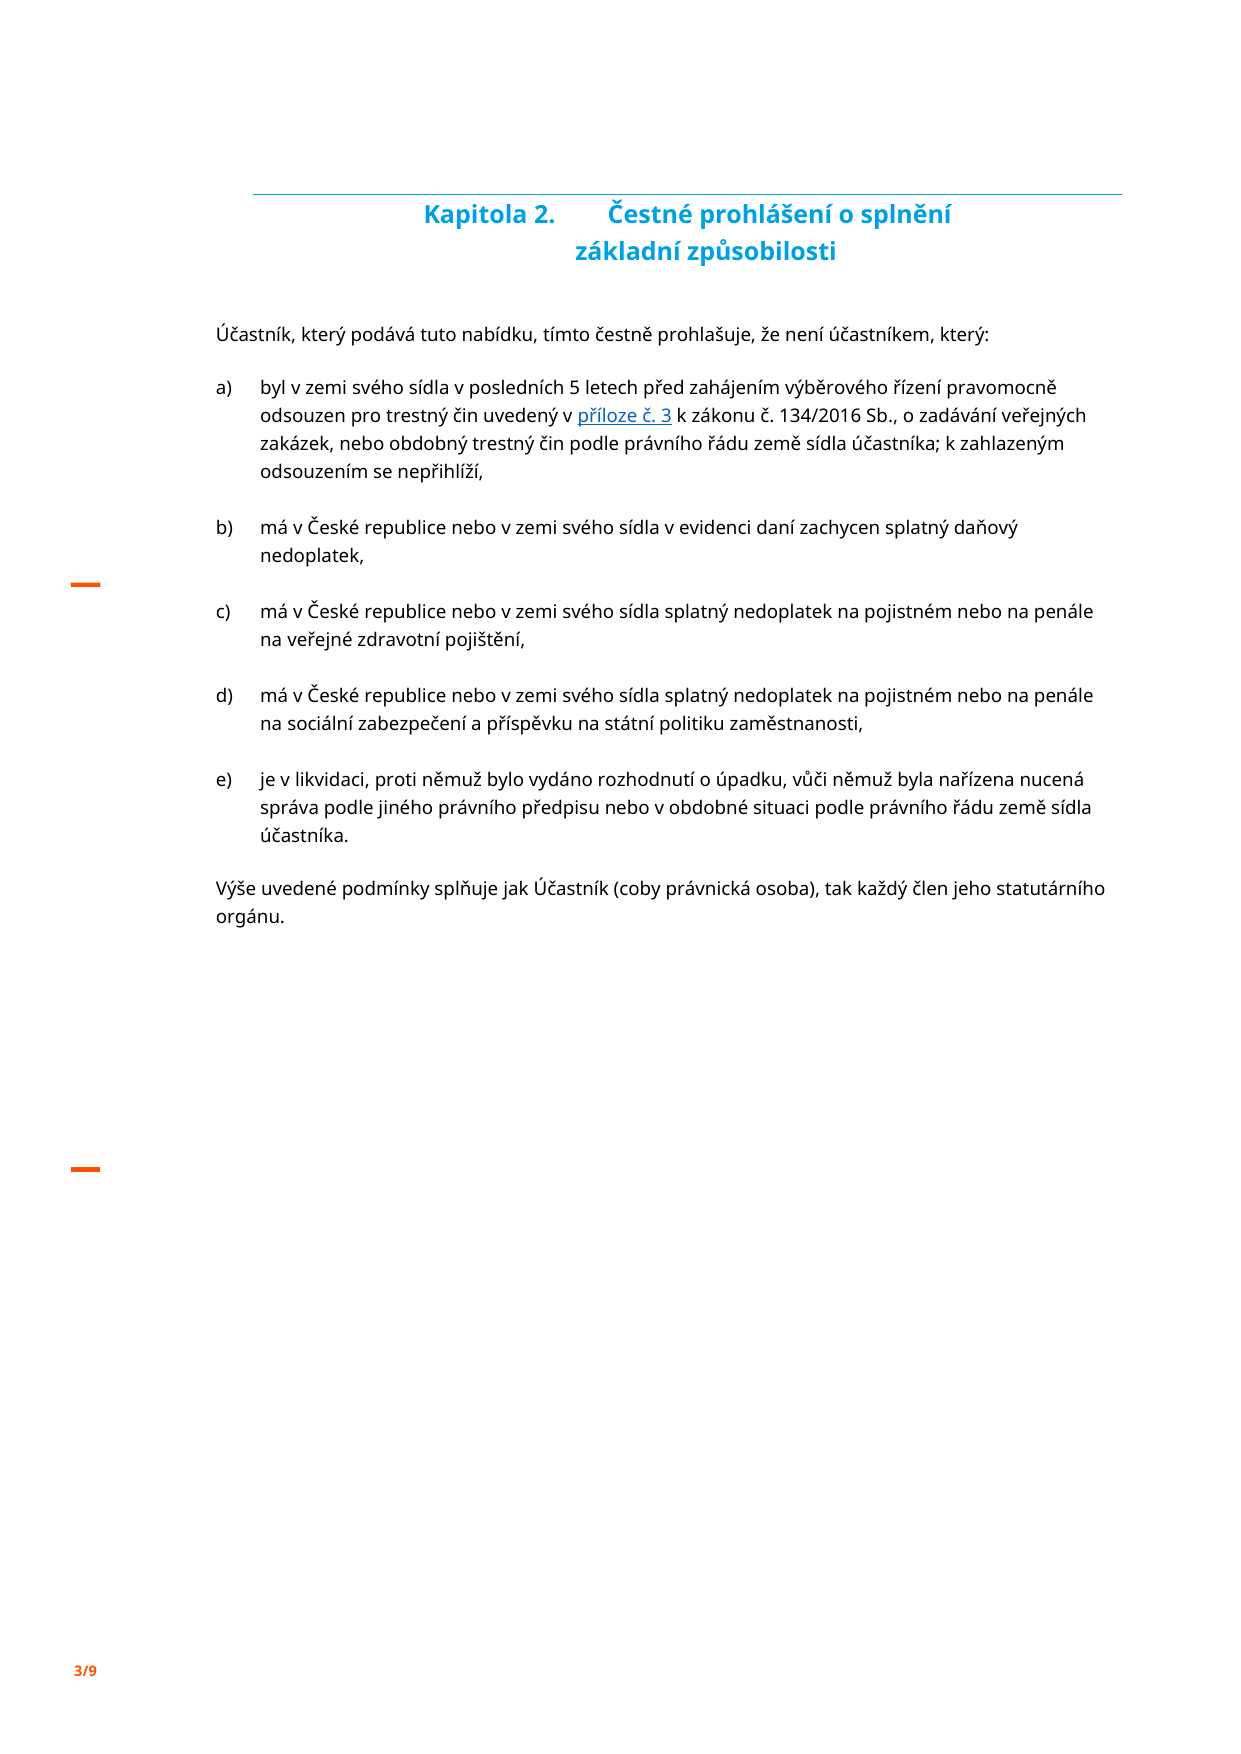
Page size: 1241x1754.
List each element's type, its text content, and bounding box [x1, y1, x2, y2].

list má v České republice nebo v zemi svého sídla splatný nedoplatek na pojistném nebo na penále na veřejné zdravotní pojištění, [216, 598, 1122, 652]
subtitle Čestné prohlášení o splnění základní způsobilosti [253, 195, 1122, 268]
text Výše uvedené podmínky splňuje jak Účastník (coby právnická osoba), tak každý člen jeho statutárního orgánu. [216, 875, 1122, 929]
list má v České republice nebo v zemi svého sídla splatný nedoplatek na pojistném nebo na penále na sociální zabezpečení a příspěvku na státní politiku zaměstnanosti, [216, 682, 1122, 736]
list byl v zemi svého sídla v posledních 5 letech před zahájením výběrového řízení pravomocně odsouzen pro trestný čin uvedený v příloze č. 3 k zákonu č. 134/2016 Sb., o zadávání veřejných zakázek, nebo obdobný trestný čin podle právního řádu země sídla účastníka; k zahlazeným odsouzením se nepřihlíží, [216, 374, 1122, 484]
text Účastník, který podává tuto nabídku, tímto čestně prohlašuje, že není účastníkem, který: [216, 321, 1122, 347]
list je v likvidaci, proti němuž bylo vydáno rozhodnutí o úpadku, vůči němuž byla nařízena nucená správa podle jiného právního předpisu nebo v obdobné situaci podle právního řádu země sídla účastníka. [216, 766, 1122, 848]
list má v České republice nebo v zemi svého sídla v evidenci daní zachycen splatný daňový nedoplatek, [216, 514, 1122, 568]
